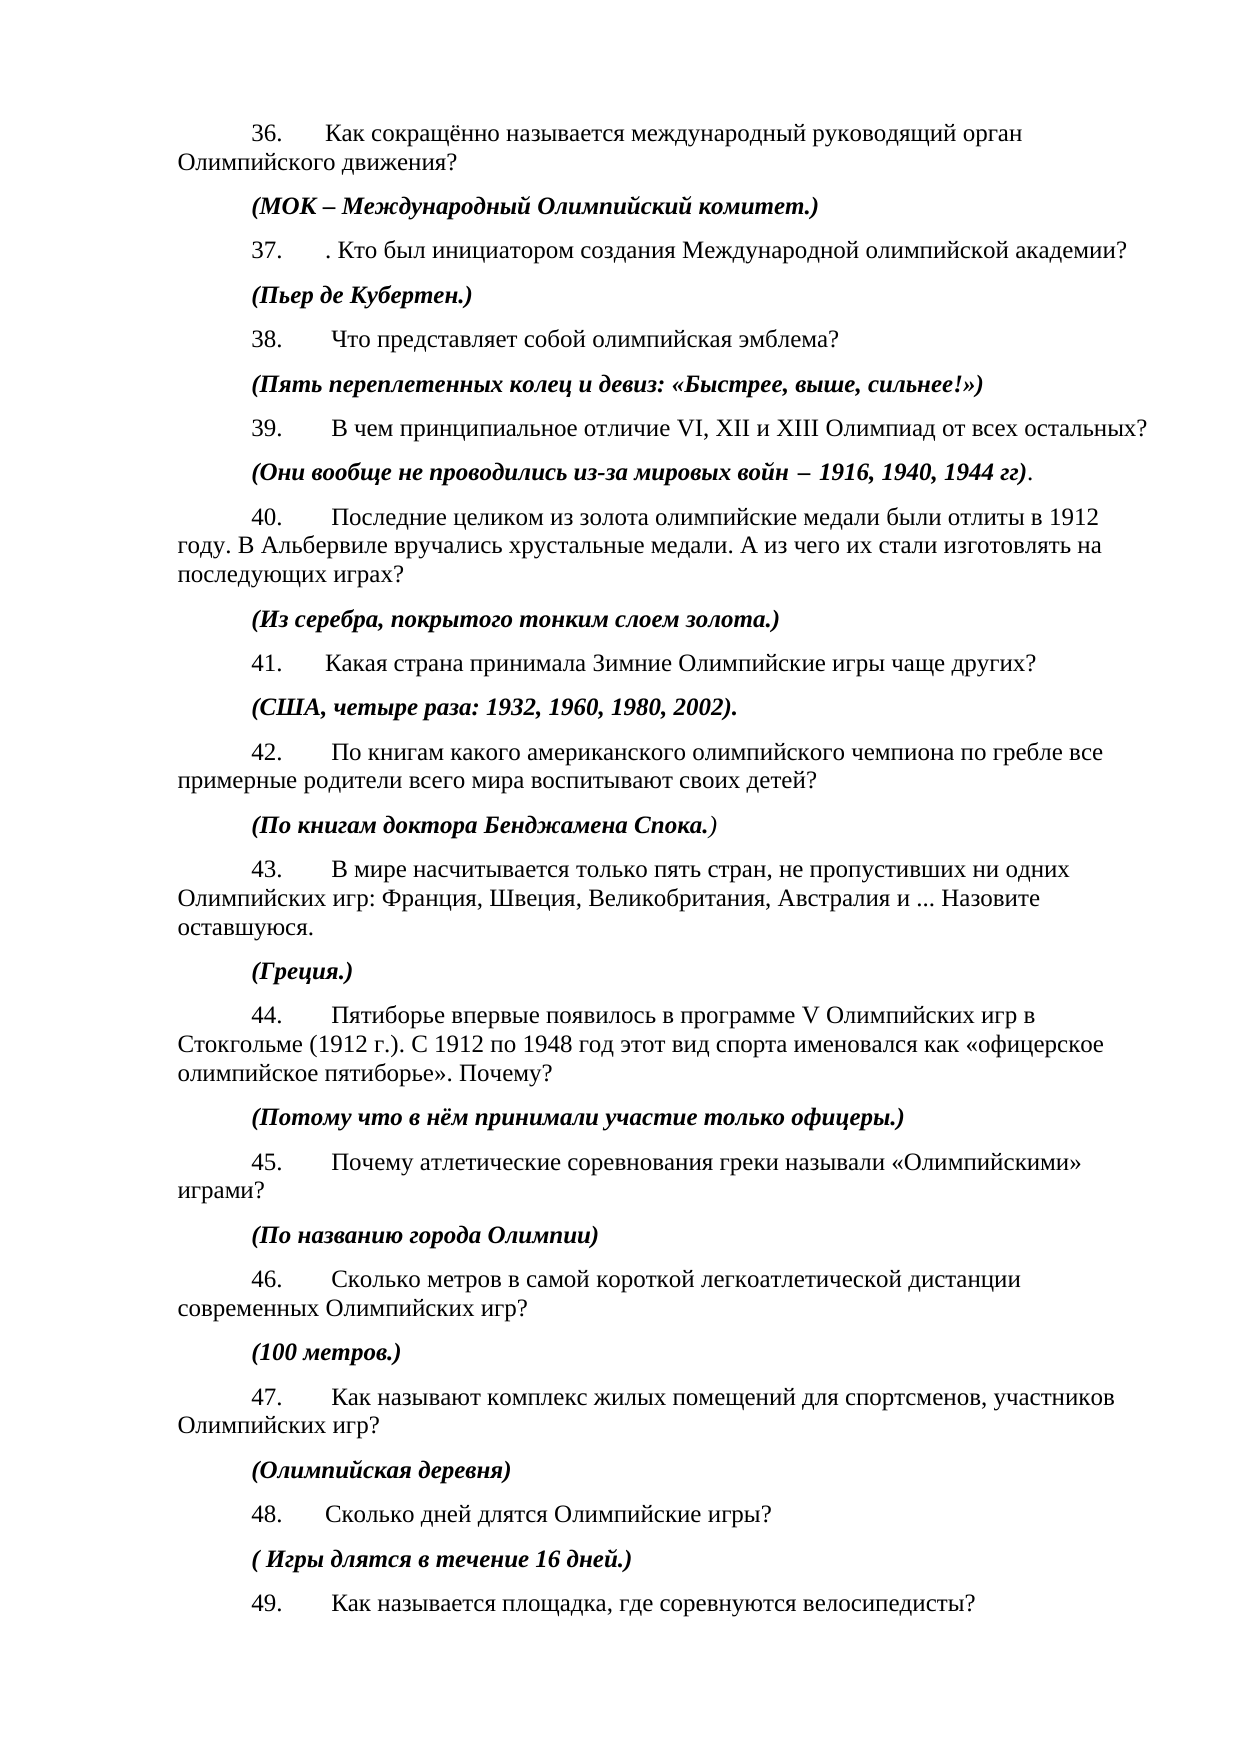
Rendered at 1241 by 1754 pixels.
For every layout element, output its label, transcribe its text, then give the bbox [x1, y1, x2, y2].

text (Пьер де Кубертен.) [177, 280, 1152, 309]
list Сколько дней длятся Олимпийские игры? [177, 1499, 1152, 1528]
list В мире насчитывается только пять стран, не пропустивших ни одних Олимпийских игр: Франция, Швеция, Великобритания, Австралия и ... Назовите оставшуюся. [177, 854, 1152, 941]
list По книгам какого американского олимпийского чемпиона по гребле все примерные родители всего мира воспитывают своих детей? [177, 737, 1152, 794]
list Как называется площадка, где соревнуются велосипедисты? [177, 1588, 1152, 1617]
text (Олимпийская деревня) [177, 1455, 1152, 1484]
list Пятиборье впервые появилось в программе V Олимпийских игр в Стокгольме (1912 г.). С 1912 по 1948 год этот вид спорта именовался как «офицерское олимпийское пятиборье». Почему? [177, 1001, 1152, 1087]
text ( Игры длятся в течение 16 дней.) [177, 1544, 1152, 1572]
text (100 метров.) [177, 1337, 1152, 1366]
list Как сокращённо называется международный руководящий орган Олимпийского движения? [177, 118, 1152, 176]
list Какая страна принимала Зимние Олимпийские игры чаще других? [177, 648, 1152, 677]
text (Пять переплетенных колец и девиз: «Быстрее, выше, сильнее!») [177, 369, 1152, 397]
list В чем принципиальное отличие VI, XII и XIII Олимпиад от всех остальных? [177, 413, 1152, 442]
text (Из серебра, покрытого тонким слоем золота.) [177, 604, 1152, 632]
list Последние целиком из золота олимпийские медали были отлиты в 1912 году. В Альбервиле вручались хрустальные медали. А из чего их стали изготовлять на последующих играх? [177, 502, 1152, 588]
text (По названию города Олимпии) [177, 1220, 1152, 1249]
text (МОК – Международный Олимпийский комитет.) [177, 191, 1152, 220]
text (Греция.) [177, 956, 1152, 985]
text (США, четыре раза: 1932, 1960, 1980, 2002). [177, 692, 1152, 721]
list Сколько метров в самой короткой легкоатлетической дистанции современных Олимпийских игр? [177, 1264, 1152, 1322]
list . Кто был инициатором создания Международной олимпийской академии? [177, 236, 1152, 264]
list Как называют комплекс жилых помещений для спортсменов, участников Олимпийских игр? [177, 1382, 1152, 1439]
text (Они вообще не проводились из-за мировых войн – 1916, 1940, 1944 гг). [177, 457, 1152, 486]
list Почему атлетические соревнования греки называли «Олимпийскими» играми? [177, 1147, 1152, 1204]
text (Потому что в нём принимали участие только офицеры.) [177, 1102, 1152, 1131]
list Что представляет собой олимпийская эмблема? [177, 324, 1152, 353]
text (По книгам доктора Бенджамена Спока.) [177, 810, 1152, 839]
